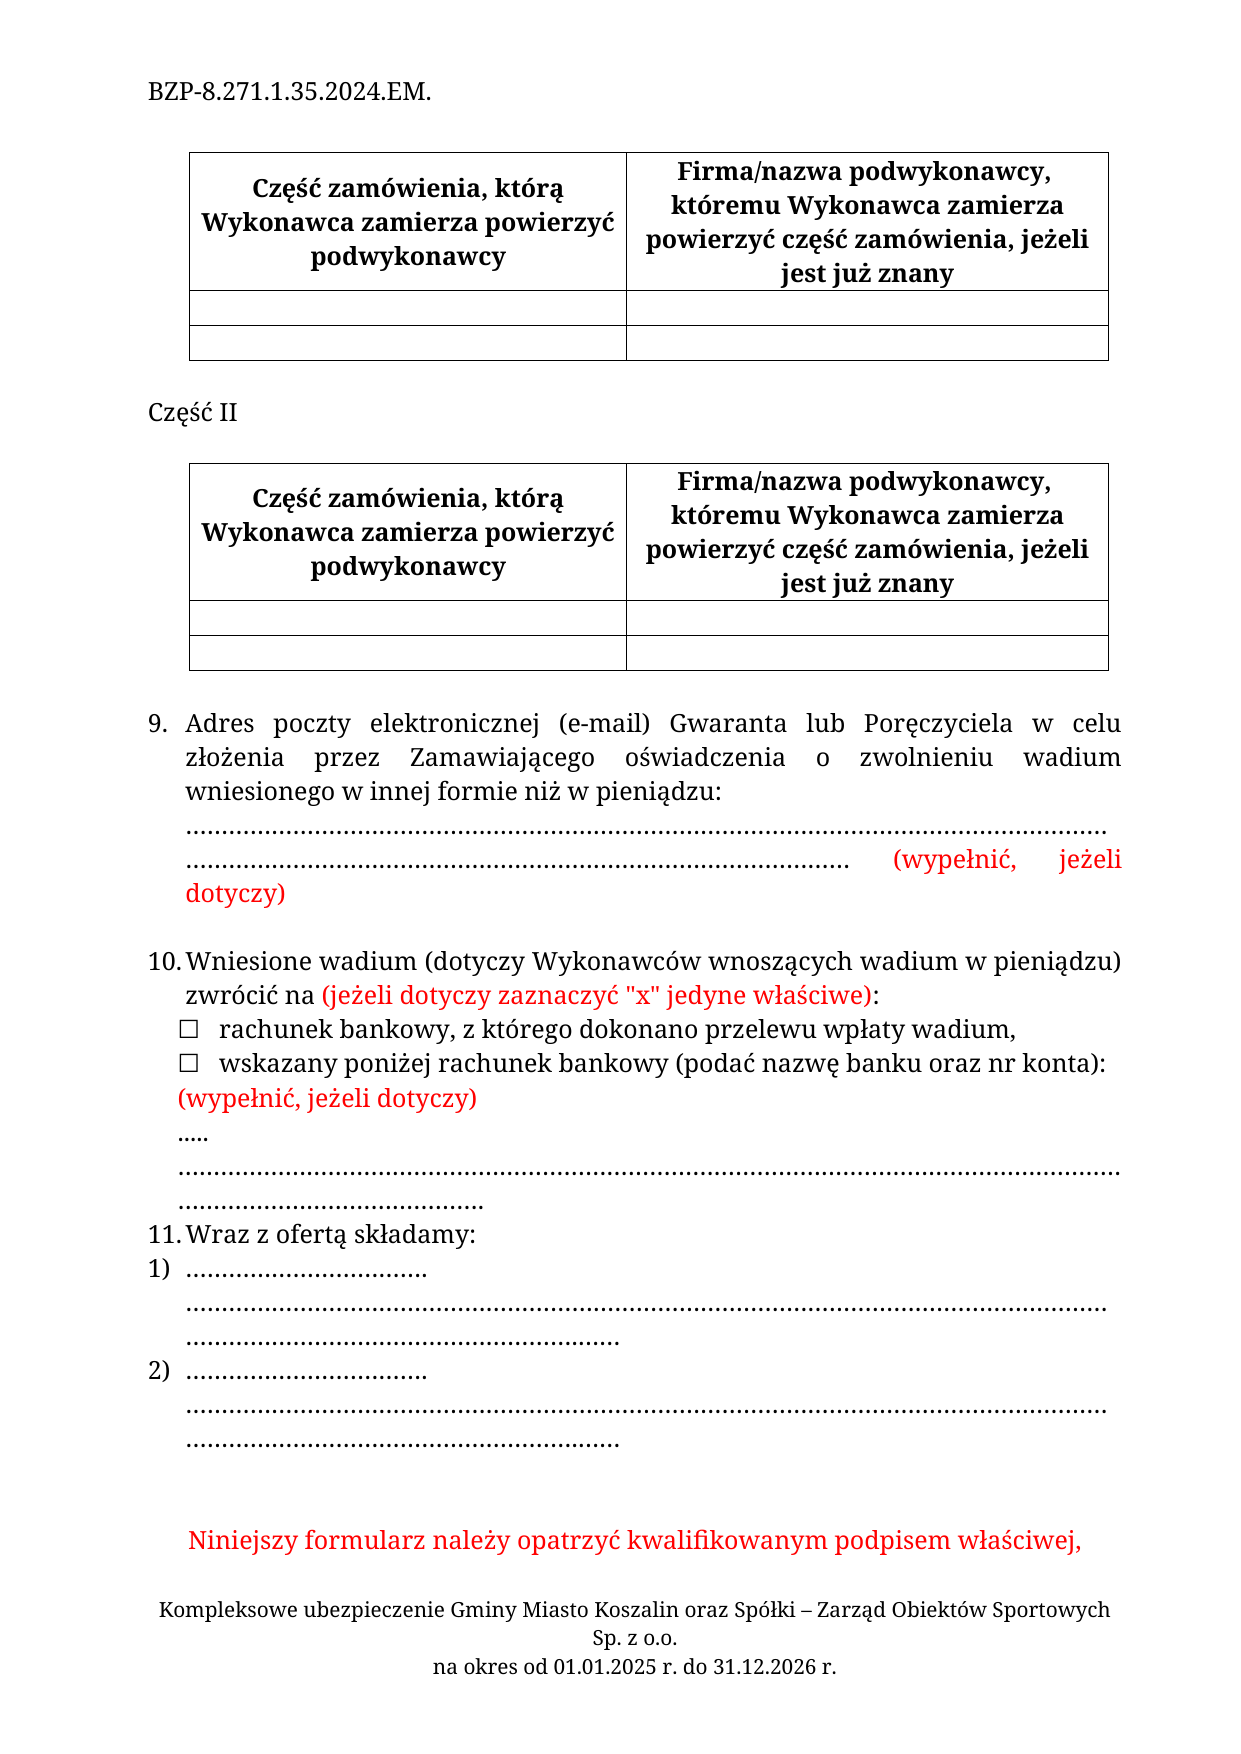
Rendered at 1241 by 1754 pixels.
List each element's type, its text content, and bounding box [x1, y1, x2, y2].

list …………………………….………………………………………………………………………………………………………………………………………………………………….…… [148, 1251, 1122, 1353]
text Część II [148, 395, 1122, 429]
text .....…………………………………………………………………………………………………………………………………………………………. [177, 1114, 1122, 1216]
table_header Część zamówienia, którą Wykonawca zamierza powierzyć podwykonawcy [190, 153, 626, 289]
table_cell [190, 326, 626, 360]
table_header Część zamówienia, którą Wykonawca zamierza powierzyć podwykonawcy [190, 464, 626, 600]
table_cell [627, 636, 1108, 670]
text rachunek bankowy, z którego dokonano przelewu wpłaty wadium, [177, 1012, 1122, 1046]
list …………………………….………………………………………………………………………………………………………………………………………………………………….…… [148, 1353, 1122, 1455]
table_cell [190, 291, 626, 324]
list Adres poczty elektronicznej (e-mail) Gwaranta lub Poręczyciela w celu złożenia przez Zamawiającego oświadczenia o zwolnieniu wadium wniesionego w innej formie niż w pieniądzu: [148, 706, 1122, 808]
list Wraz z ofertą składamy: [148, 1216, 1122, 1251]
list Wniesione wadium (dotyczy Wykonawców wnoszących wadium w pieniądzu) zwrócić na (jeżeli dotyczy zaznaczyć "x" jedyne właściwe): [148, 944, 1122, 1012]
table_cell [627, 291, 1108, 324]
table_cell [190, 601, 626, 635]
list …………………………………………………………………………………………………………………………………………………………………………………………………… (wypełnić, jeżeli dotyczy) [185, 808, 1122, 910]
table_cell [627, 601, 1108, 635]
table_cell [627, 326, 1108, 360]
table_cell [190, 636, 626, 670]
table_header Firma/nazwa podwykonawcy, któremu Wykonawca zamierza powierzyć część zamówienia, jeżeli jest już znany [627, 464, 1108, 600]
text wskazany poniżej rachunek bankowy (podać nazwę banku oraz nr konta): (wypełnić, jeżeli dotyczy) [177, 1046, 1122, 1114]
table_header Firma/nazwa podwykonawcy, któremu Wykonawca zamierza powierzyć część zamówienia, jeżeli jest już znany [627, 153, 1108, 289]
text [148, 1523, 1122, 1557]
